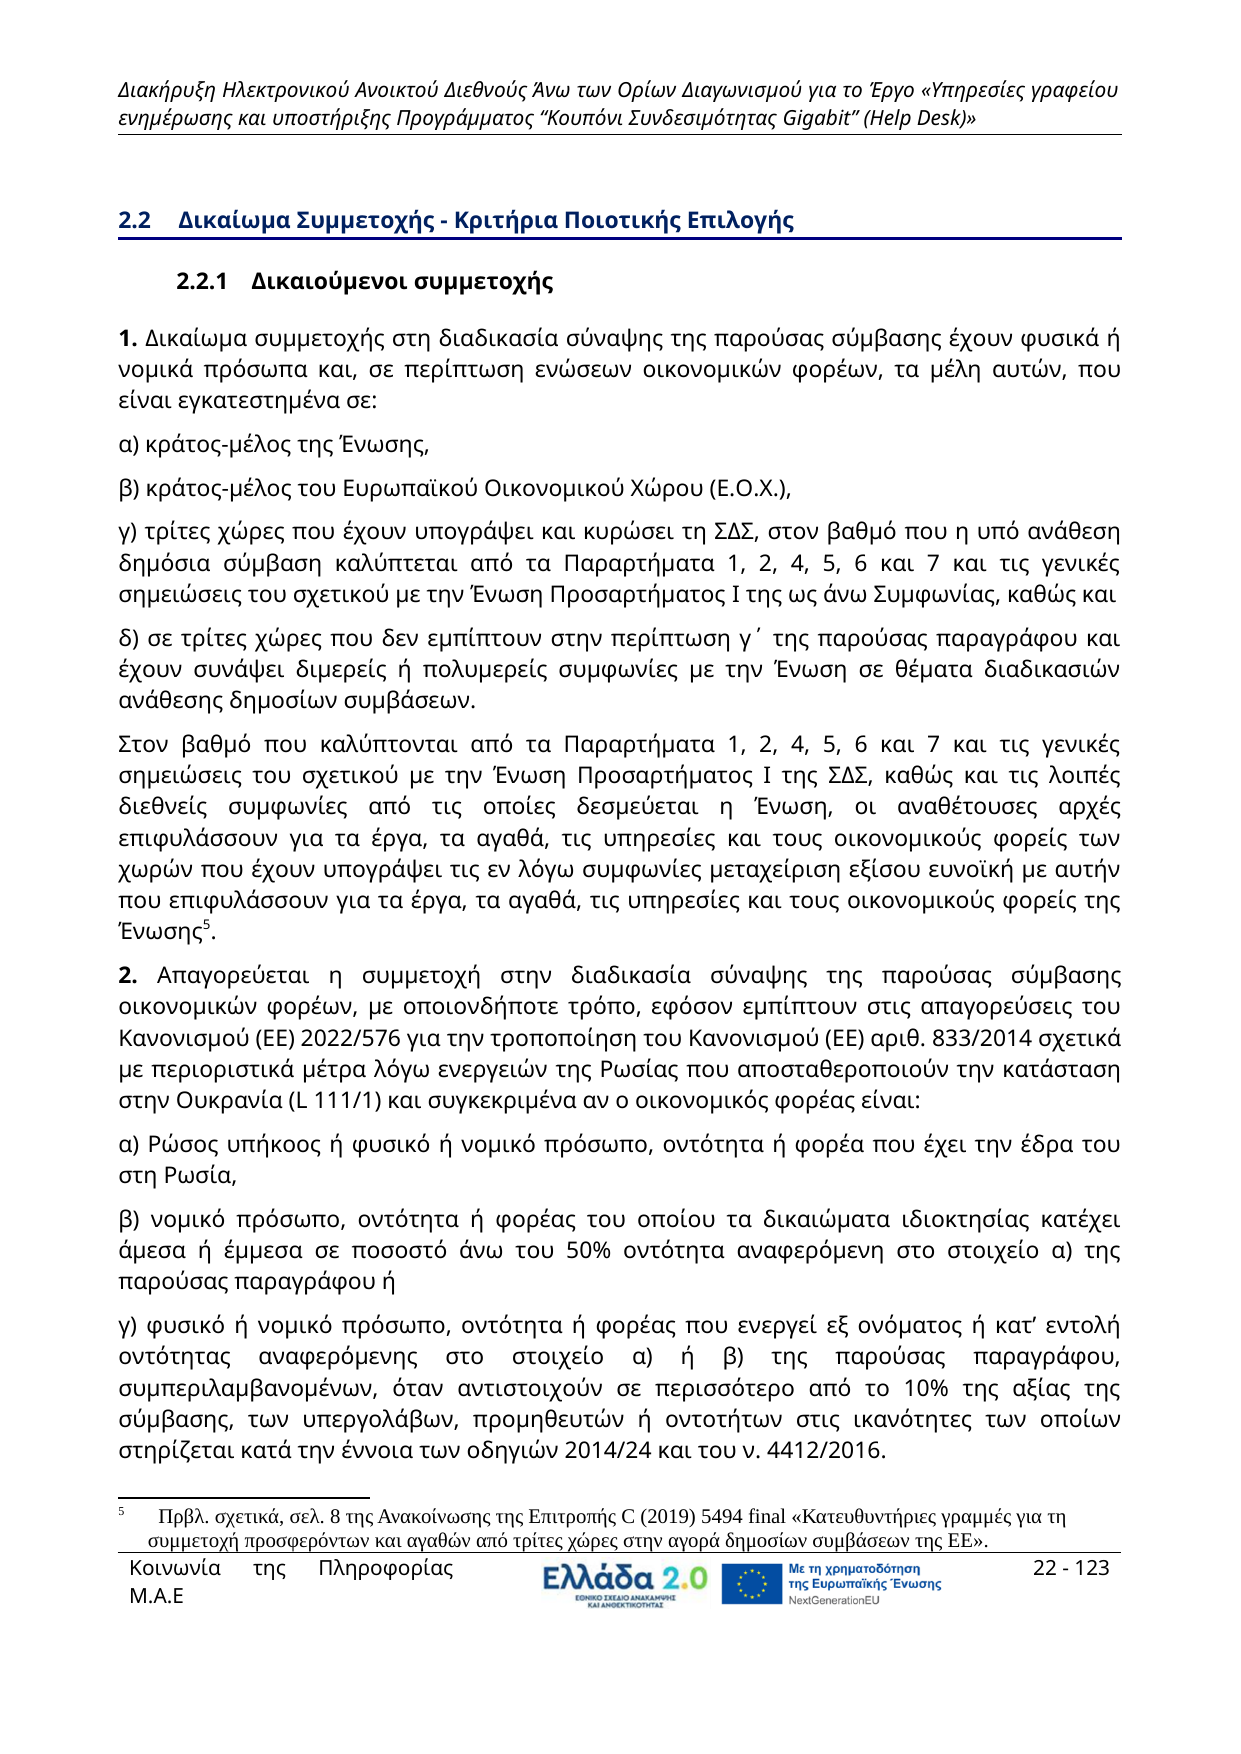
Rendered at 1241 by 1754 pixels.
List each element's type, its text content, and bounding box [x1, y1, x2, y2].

text β) νομικό πρόσωπο, οντότητα ή φορέας του οποίου τα δικαιώματα ιδιοκτησίας κατέχει άμεσα ή έμμεσα σε ποσοστό άνω του 50% οντότητα αναφερόμενη στο στοιχείο α) της παρούσας παραγράφου ή [118, 1203, 1122, 1296]
text γ) τρίτες χώρες που έχουν υπογράψει και κυρώσει τη ΣΔΣ, στον βαθμό που η υπό ανάθεση δημόσια σύμβαση καλύπτεται από τα Παραρτήματα 1, 2, 4, 5, 6 και 7 και τις γενικές σημειώσεις του σχετικού με την Ένωση Προσαρτήματος I της ως άνω Συμφωνίας, καθώς και [118, 515, 1122, 609]
picture [541, 1557, 948, 1609]
text 1. Δικαίωμα συμμετοχής στη διαδικασία σύναψης της παρούσας σύμβασης έχουν φυσικά ή νομικά πρόσωπα και, σε περίπτωση ενώσεων οικονομικών φορέων, τα μέλη αυτών, που είναι εγκατεστημένα σε: [118, 321, 1122, 415]
text δ) σε τρίτες χώρες που δεν εμπίπτουν στην περίπτωση γ΄ της παρούσας παραγράφου και έχουν συνάψει διμερείς ή πολυμερείς συμφωνίες με την Ένωση σε θέματα διαδικασιών ανάθεσης δημοσίων συμβάσεων. [118, 621, 1122, 715]
text α) Ρώσος υπήκοος ή φυσικό ή νομικό πρόσωπο, οντότητα ή φορέα που έχει την έδρα του στη Ρωσία, [118, 1128, 1122, 1190]
text α) κράτος-μέλος της Ένωσης, [118, 428, 1122, 459]
subtitle Δικαιούμενοι συμμετοχής [176, 265, 1122, 296]
text γ) φυσικό ή νομικό πρόσωπο, οντότητα ή φορέας που ενεργεί εξ ονόματος ή κατ’ εντολή οντότητας αναφερόμενης στο στοιχείο α) ή β) της παρούσας παραγράφου, συμπεριλαμβανομένων, όταν αντιστοιχούν σε περισσότερο από το 10% της αξίας της σύμβασης, των υπεργολάβων, προμηθευτών ή οντοτήτων στις ικανότητες των οποίων στηρίζεται κατά την έννοια των οδηγιών 2014/24 και του ν. 4412/2016. [118, 1309, 1122, 1465]
text 2. Απαγορεύεται η συμμετοχή στην διαδικασία σύναψης της παρούσας σύμβασης οικονομικών φορέων, με οποιονδήποτε τρόπο, εφόσον εμπίπτουν στις απαγορεύσεις του Κανονισμού (ΕΕ) 2022/576 για την τροποποίηση του Κανονισμού (ΕΕ) αριθ. 833/2014 σχετικά με περιοριστικά μέτρα λόγω ενεργειών της Ρωσίας που αποσταθεροποιούν την κατάσταση στην Ουκρανία (L 111/1) και συγκεκριμένα αν ο οικονομικός φορέας είναι: [118, 959, 1122, 1115]
subtitle Δικαίωμα Συμμετοχής - Κριτήρια Ποιοτικής Επιλογής [118, 204, 1122, 237]
text β) κράτος-μέλος του Ευρωπαϊκού Οικονομικού Χώρου (Ε.Ο.Χ.), [118, 471, 1122, 503]
text Στον βαθμό που καλύπτονται από τα Παραρτήματα 1, 2, 4, 5, 6 και 7 και τις γενικές σημειώσεις του σχετικού με την Ένωση Προσαρτήματος I της ΣΔΣ, καθώς και τις λοιπές διεθνείς συμφωνίες από τις οποίες δεσμεύεται η Ένωση, οι αναθέτουσες αρχές επιφυλάσσουν για τα έργα, τα αγαθά, τις υπηρεσίες και τους οικονομικούς φορείς των χωρών που έχουν υπογράψει τις εν λόγω συμφωνίες μεταχείριση εξίσου ευνοϊκή με αυτήν που επιφυλάσσουν για τα έργα, τα αγαθά, τις υπηρεσίες και τους οικονομικούς φορείς της Ένωσης. [118, 728, 1122, 946]
